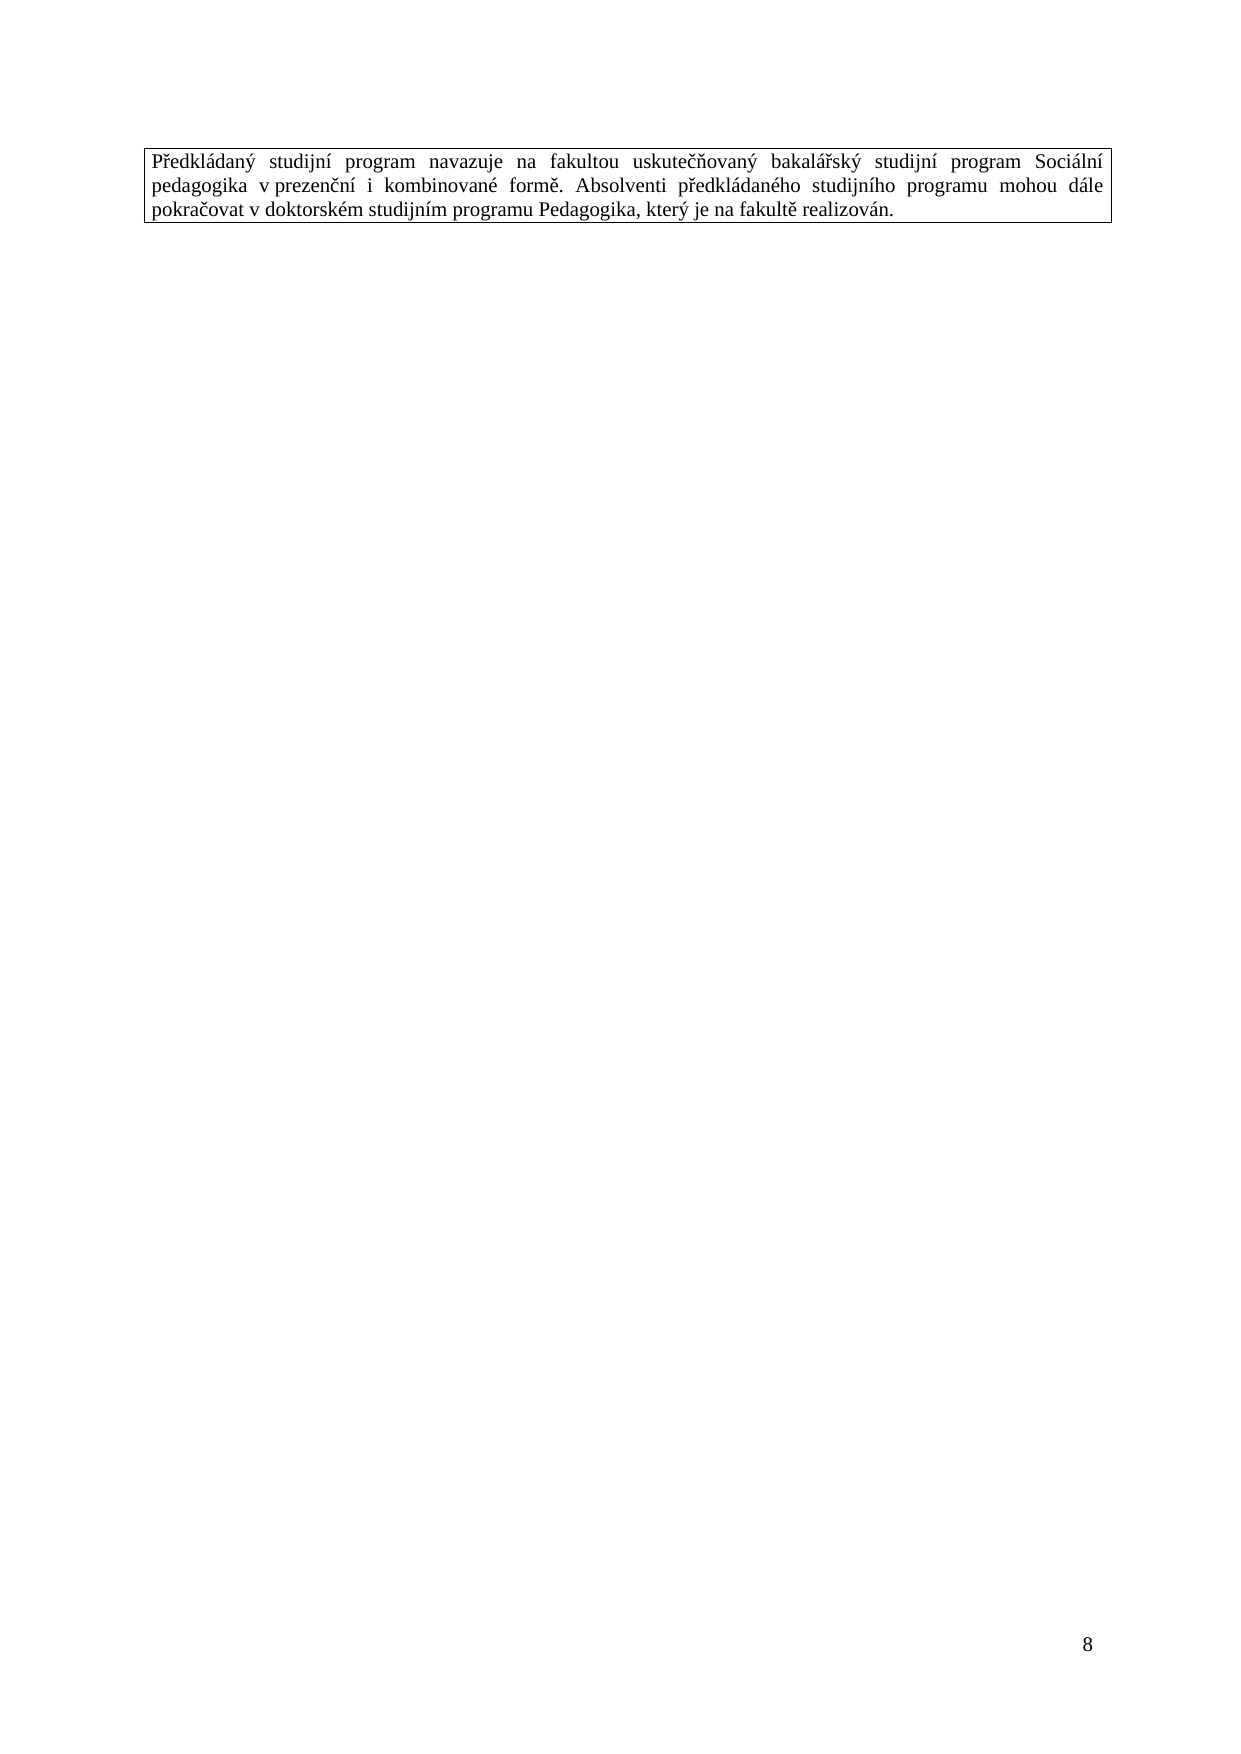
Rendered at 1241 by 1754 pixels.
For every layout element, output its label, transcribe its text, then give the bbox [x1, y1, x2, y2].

table_cell Předkládaný studijní program navazuje na fakultou uskutečňovaný bakalářský studijní program Sociální pedagogika v prezenční i kombinované formě. Absolventi předkládaného studijního programu mohou dále pokračovat v doktorském studijním programu Pedagogika, který je na fakultě realizován. [145, 149, 1111, 222]
